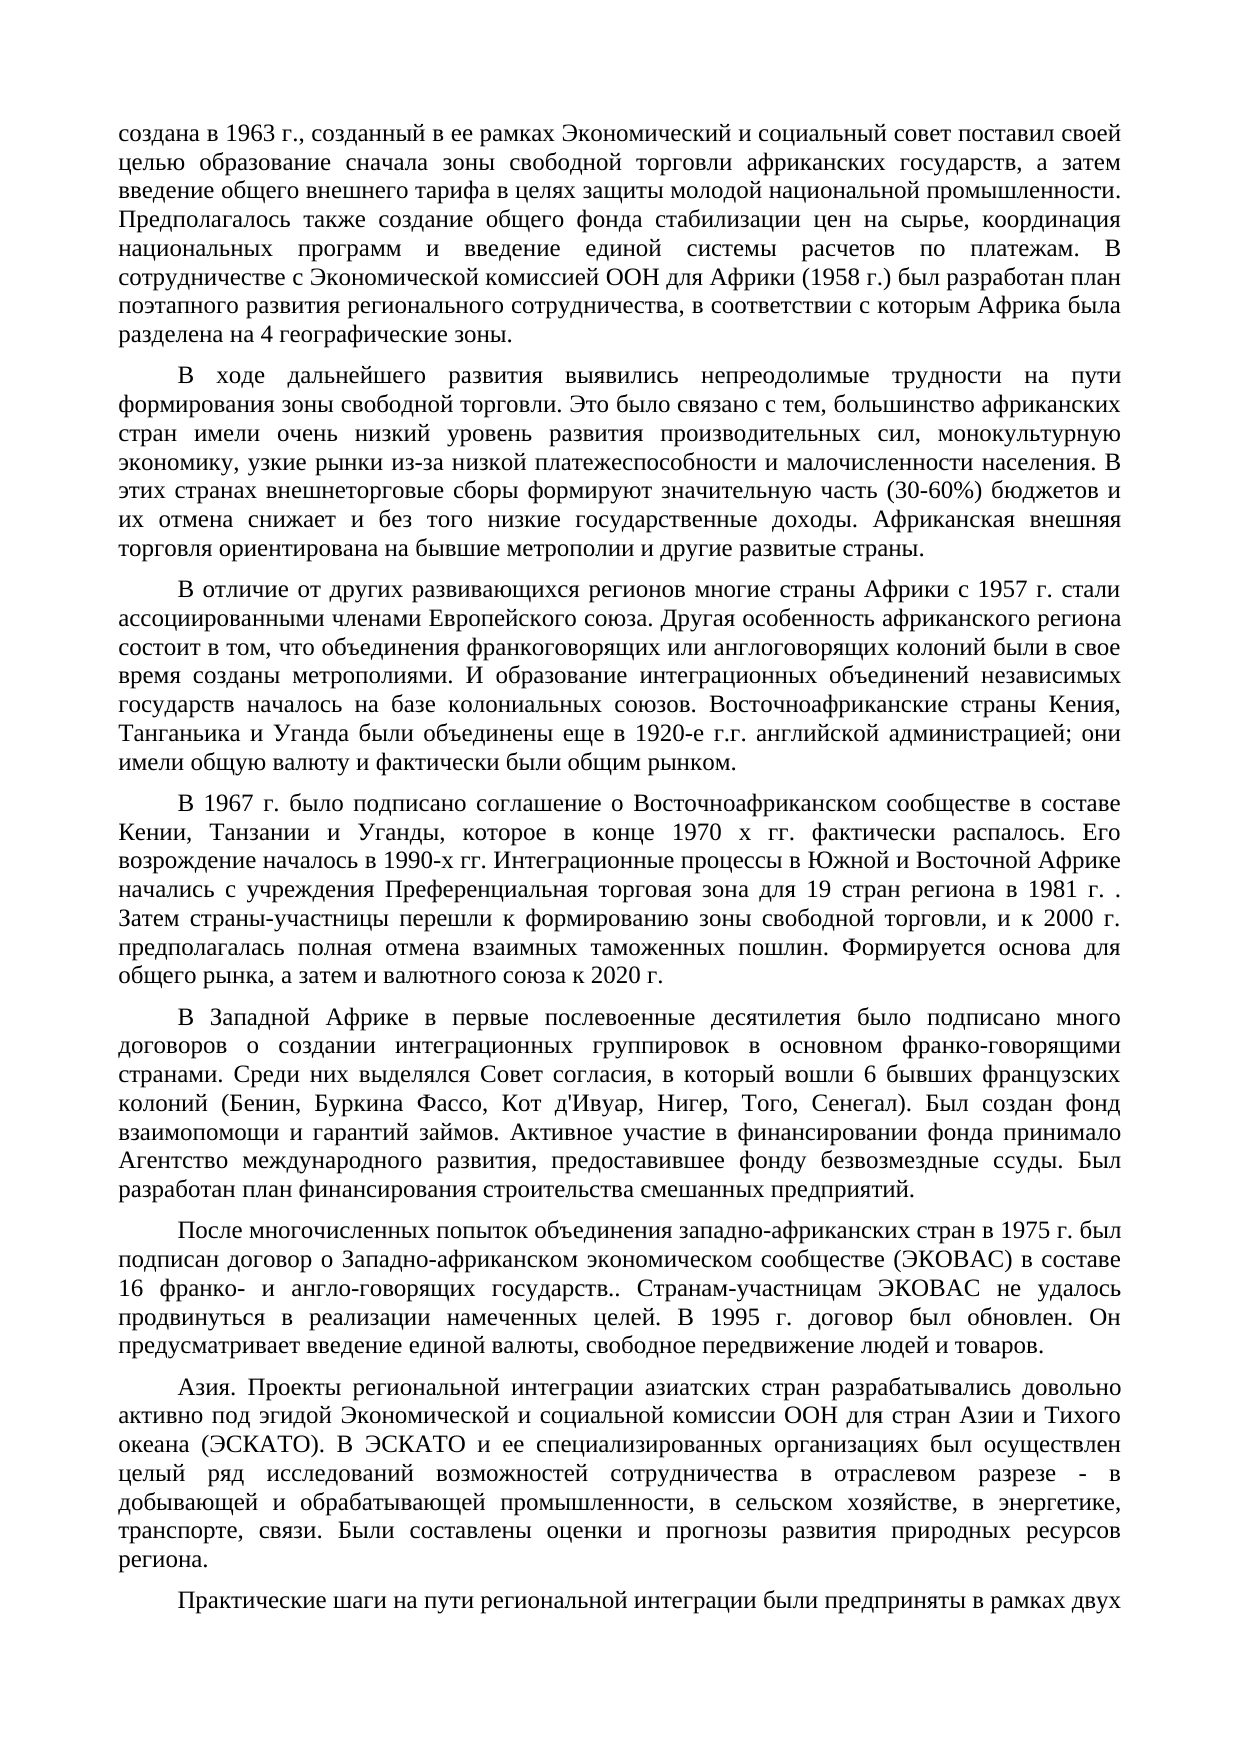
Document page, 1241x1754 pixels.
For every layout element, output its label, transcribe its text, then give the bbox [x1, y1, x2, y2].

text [118, 118, 1122, 348]
text После многочисленных попыток объединения западно-африканских стран в 1975 г. был подписан договор о Западно-африканском экономическом сообществе (ЭКОВАС) в составе 16 франко- и англо-говорящих государств.. Странам-участницам ЭКОВАС не удалось продвинуться в реализации намеченных целей. В 1995 г. договор был обновлен. Он предусматривает введение единой валюты, свободное передвижение людей и товаров. [118, 1216, 1122, 1359]
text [118, 1586, 1122, 1614]
text В 1967 г. было подписано соглашение о Восточноафриканском сообществе в составе Кении, Танзании и Уганды, которое в конце 1970 х гг. фактически распалось. Его возрождение началось в 1990-х гг. Интеграционные процессы в Южной и Восточной Африке начались с учреждения Преференциальная торговая зона для 19 стран региона в 1981 г. . Затем страны-участницы перешли к формированию зоны свободной торговли, и к 2000 г. предполагалась полная отмена взаимных таможенных пошлин. Формируется основа для общего рынка, а затем и валютного союза к 2020 г. [118, 788, 1122, 989]
text В отличие от других развивающихся регионов многие страны Африки с 1957 г. стали ассоциированными членами Европейского союза. Другая особенность африканского региона состоит в том, что объединения франкоговорящих или англоговорящих колоний были в свое время созданы метрополиями. И образование интеграционных объединений независимых государств началось на базе колониальных союзов. Восточноафриканские страны Кения, Танганьика и Уганда были объединены еще в 1920-е г.г. английской администрацией; они имели общую валюту и фактически были общим рынком. [118, 574, 1122, 776]
text В Западной Африке в первые послевоенные десятилетия было подписано много договоров о создании интеграционных группировок в основном франко-говорящими странами. Среди них выделялся Совет согласия, в который вошли 6 бывших французских колоний (Бенин, Буркина Фассо, Кот д'Ивуар, Нигер, Того, Сенегал). Был создан фонд взаимопомощи и гарантий займов. Активное участие в финансировании фонда принимало Агентство международного развития, предоставившее фонду безвозмездные ссуды. Был разработан план финансирования строительства смешанных предприятий. [118, 1002, 1122, 1203]
text Азия. Проекты региональной интеграции азиатских стран разрабатывались довольно активно под эгидой Экономической и социальной комиссии ООН для стран Азии и Тихого океана (ЭСКАТО). В ЭСКАТО и ее специализированных организациях был осуществлен целый ряд исследований возможностей сотрудничества в отраслевом разрезе - в добывающей и обрабатывающей промышленности, в сельском хозяйстве, в энергетике, транспорте, связи. Были составлены оценки и прогнозы развития природных ресурсов региона. [118, 1372, 1122, 1573]
text В ходе дальнейшего развития выявились непреодолимые трудности на пути формирования зоны свободной торговли. Это было связано с тем, большинство африканских стран имели очень низкий уровень развития производительных сил, монокультурную экономику, узкие рынки из-за низкой платежеспособности и малочисленности населения. В этих странах внешнеторговые сборы формируют значительную часть (30-60%) бюджетов и их отмена снижает и без того низкие государственные доходы. Африканская внешняя торговля ориентирована на бывшие метрополии и другие развитые страны. [118, 361, 1122, 562]
